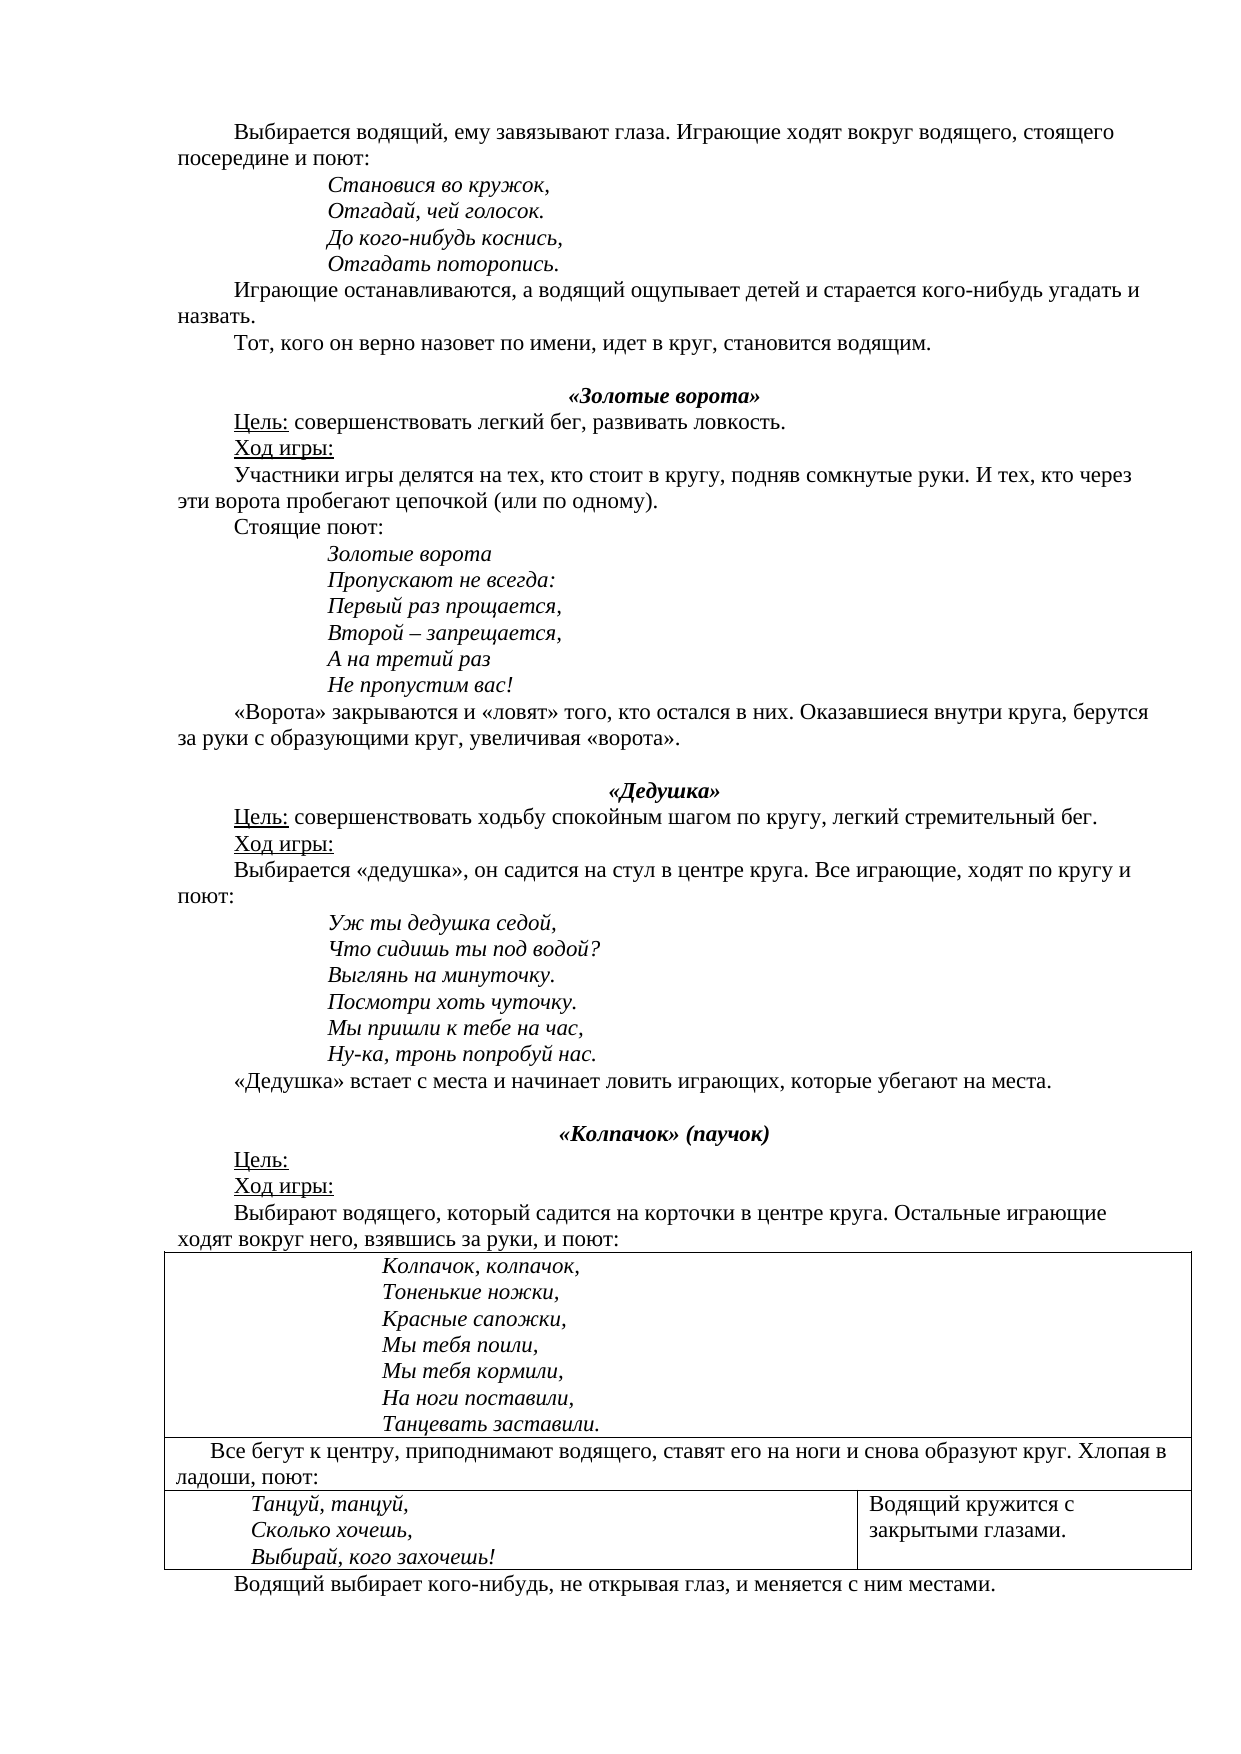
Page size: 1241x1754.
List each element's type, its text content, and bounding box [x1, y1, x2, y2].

text Водящий выбирает кого-нибудь, не открывая глаз, и меняется с ним местами. [177, 1570, 1152, 1596]
table_header Колпачок, колпачок, Тоненькие ножки, Красные сапожки, Мы тебя поили, Мы тебя кормили, На ноги поставили, Танцевать заставили. [165, 1253, 1191, 1436]
table_cell Водящий кружится с закрытыми глазами. [858, 1491, 1191, 1569]
text Выбирают водящего, который садится на корточки в центре круга. Остальные играющие ходят вокруг него, взявшись за руки, и поют: [177, 1199, 1152, 1251]
text «Дедушка» встает с места и начинает ловить играющих, которые убегают на места. [177, 1067, 1152, 1093]
text Становися во кружок, [327, 171, 1152, 197]
text Ну-ка, тронь попробуй нас. [327, 1041, 1152, 1067]
text Отгадать поторопись. [327, 250, 1152, 276]
text Цель: совершенствовать легкий бег, развивать ловкость. [177, 408, 1152, 434]
table_cell Все бегут к центру, приподнимают водящего, ставят его на ноги и снова образуют круг. Хлопая в ладоши, поют: [165, 1438, 1191, 1489]
text Первый раз прощается, [327, 592, 1152, 619]
text Мы пришли к тебе на час, [327, 1014, 1152, 1041]
text Ход игры: [177, 434, 1152, 461]
text Что сидишь ты под водой? [327, 935, 1152, 961]
text Выбирается «дедушка», он садится на стул в центре круга. Все играющие, ходят по кругу и поют: [177, 856, 1152, 909]
text Не пропустим вас! [327, 672, 1152, 698]
text Ход игры: [177, 1172, 1152, 1199]
text Второй – запрещается, [327, 619, 1152, 645]
text Играющие останавливаются, а водящий ощупывает детей и старается кого-нибудь угадать и назвать. [177, 276, 1152, 329]
text Выглянь на минуточку. [327, 961, 1152, 988]
text Уж ты дедушка седой, [327, 909, 1152, 935]
text Ход игры: [177, 830, 1152, 856]
text Посмотри хоть чуточку. [327, 988, 1152, 1014]
text Выбирается водящий, ему завязывают глаза. Играющие ходят вокруг водящего, стоящего посередине и поют: [177, 118, 1152, 171]
text Тот, кого он верно назовет по имени, идет в круг, становится водящим. [177, 329, 1152, 355]
text Цель: [177, 1146, 1152, 1172]
text «Колпачок» (паучок) [177, 1119, 1152, 1146]
text До кого-нибудь коснись, [327, 223, 1152, 250]
text Участники игры делятся на тех, кто стоит в кругу, подняв сомкнутые руки. И тех, кто через эти ворота пробегают цепочкой (или по одному). [177, 461, 1152, 513]
text «Золотые ворота» [177, 382, 1152, 408]
text Пропускают не всегда: [327, 566, 1152, 592]
text «Ворота» закрываются и «ловят» того, кто остался в них. Оказавшиеся внутри круга, берутся за руки с образующими круг, увеличивая «ворота». [177, 698, 1152, 751]
table_cell Танцуй, танцуй, Сколько хочешь, Выбирай, кого захочешь! [165, 1491, 857, 1569]
text Отгадай, чей голосок. [327, 197, 1152, 223]
text Золотые ворота [327, 540, 1152, 566]
text «Дедушка» [177, 777, 1152, 803]
text А на третий раз [327, 645, 1152, 672]
text Цель: совершенствовать ходьбу спокойным шагом по кругу, легкий стремительный бег. [177, 803, 1152, 830]
text Стоящие поют: [177, 513, 1152, 540]
